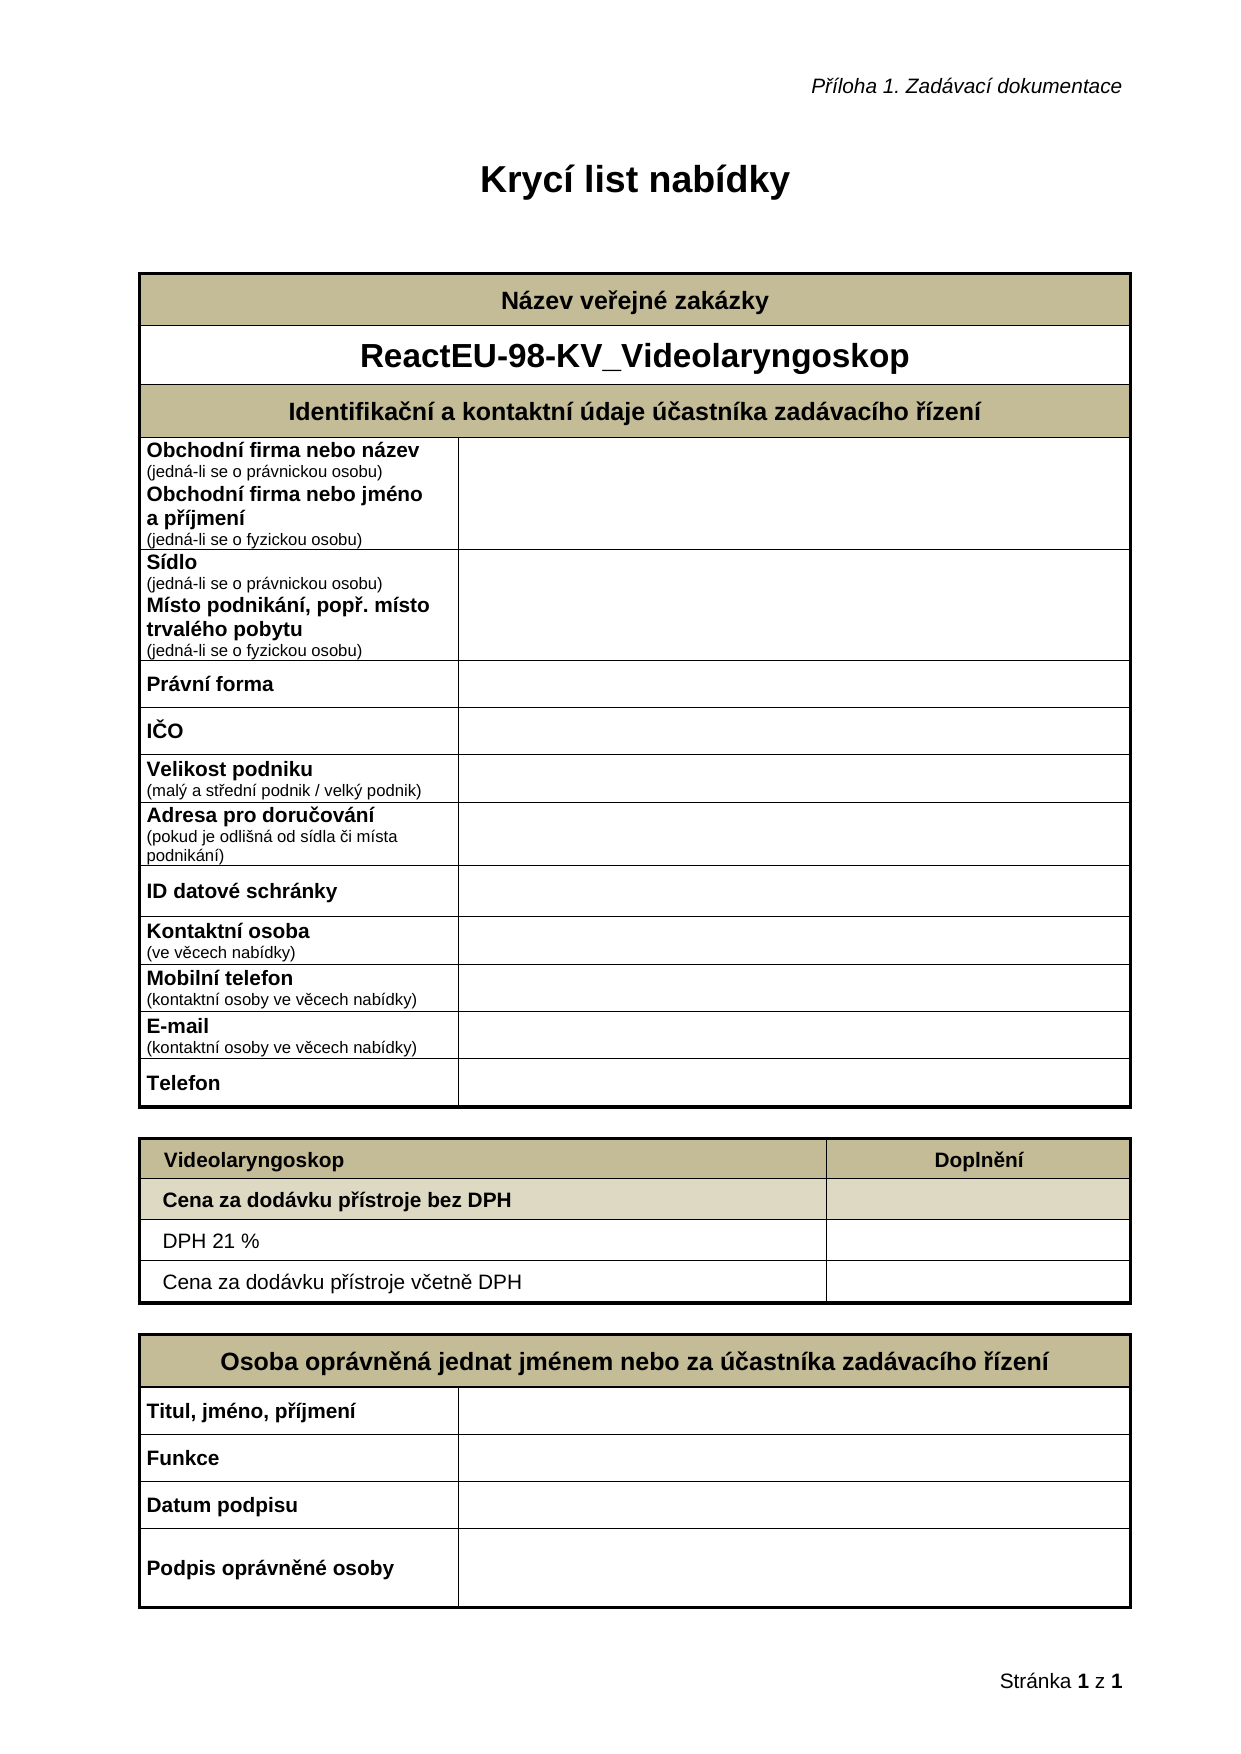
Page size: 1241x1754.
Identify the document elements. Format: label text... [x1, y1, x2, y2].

table_cell [459, 803, 1129, 865]
table_cell Obchodní firma nebo název (jedná-li se o právnickou osobu) Obchodní firma nebo jméno a příjmení (jedná-li se o fyzickou osobu) [141, 438, 458, 548]
table_cell Adresa pro doručování (pokud je odlišná od sídla či místa podnikání) [141, 803, 458, 865]
table_cell E-mail (kontaktní osoby ve věcech nabídky) [141, 1012, 458, 1058]
table_cell [459, 866, 1129, 916]
table_header Videolaryngoskop [141, 1140, 826, 1178]
table_cell [459, 438, 1129, 548]
table_cell [459, 1012, 1129, 1058]
table_cell [459, 917, 1129, 963]
table_cell Mobilní telefon (kontaktní osoby ve věcech nabídky) [141, 965, 458, 1011]
table_cell [459, 1388, 1129, 1434]
table_cell Cena za dodávku přístroje bez DPH [141, 1179, 826, 1219]
table_cell [459, 1059, 1129, 1105]
table_cell [459, 755, 1129, 802]
table_cell [459, 550, 1129, 660]
table_cell [827, 1179, 1129, 1219]
table_cell Podpis oprávněné osoby [141, 1529, 458, 1606]
table_cell [459, 965, 1129, 1011]
table_header Doplnění [827, 1140, 1129, 1178]
table_cell Identifikační a kontaktní údaje účastníka zadávacího řízení [141, 385, 1129, 437]
table_cell Datum podpisu [141, 1482, 458, 1528]
text Krycí list nabídky [148, 157, 1122, 200]
table_cell DPH 21 % [141, 1220, 826, 1260]
table_header Osoba oprávněná jednat jménem nebo za účastníka zadávacího řízení [141, 1336, 1129, 1386]
table_cell Funkce [141, 1435, 458, 1481]
table_cell ReactEU-98-KV_Videolaryngoskop [141, 326, 1129, 384]
table_cell Cena za dodávku přístroje včetně DPH [141, 1261, 826, 1301]
table_cell [827, 1261, 1129, 1301]
table_header Název veřejné zakázky [141, 275, 1129, 325]
table_cell ID datové schránky [141, 866, 458, 916]
table_cell [459, 708, 1129, 754]
table_cell Titul, jméno, příjmení [141, 1388, 458, 1434]
table_cell Právní forma [141, 661, 458, 707]
table_cell [459, 1435, 1129, 1481]
table_cell IČO [141, 708, 458, 754]
table_cell Kontaktní osoba (ve věcech nabídky) [141, 917, 458, 963]
table_cell Velikost podniku (malý a střední podnik / velký podnik) [141, 755, 458, 802]
table_cell [827, 1220, 1129, 1260]
table_cell [459, 1529, 1129, 1606]
table_cell Sídlo (jedná-li se o právnickou osobu) Místo podnikání, popř. místo trvalého pobytu (jedná-li se o fyzickou osobu) [141, 550, 458, 660]
table_cell [459, 661, 1129, 707]
table_cell Telefon [141, 1059, 458, 1105]
table_cell [459, 1482, 1129, 1528]
